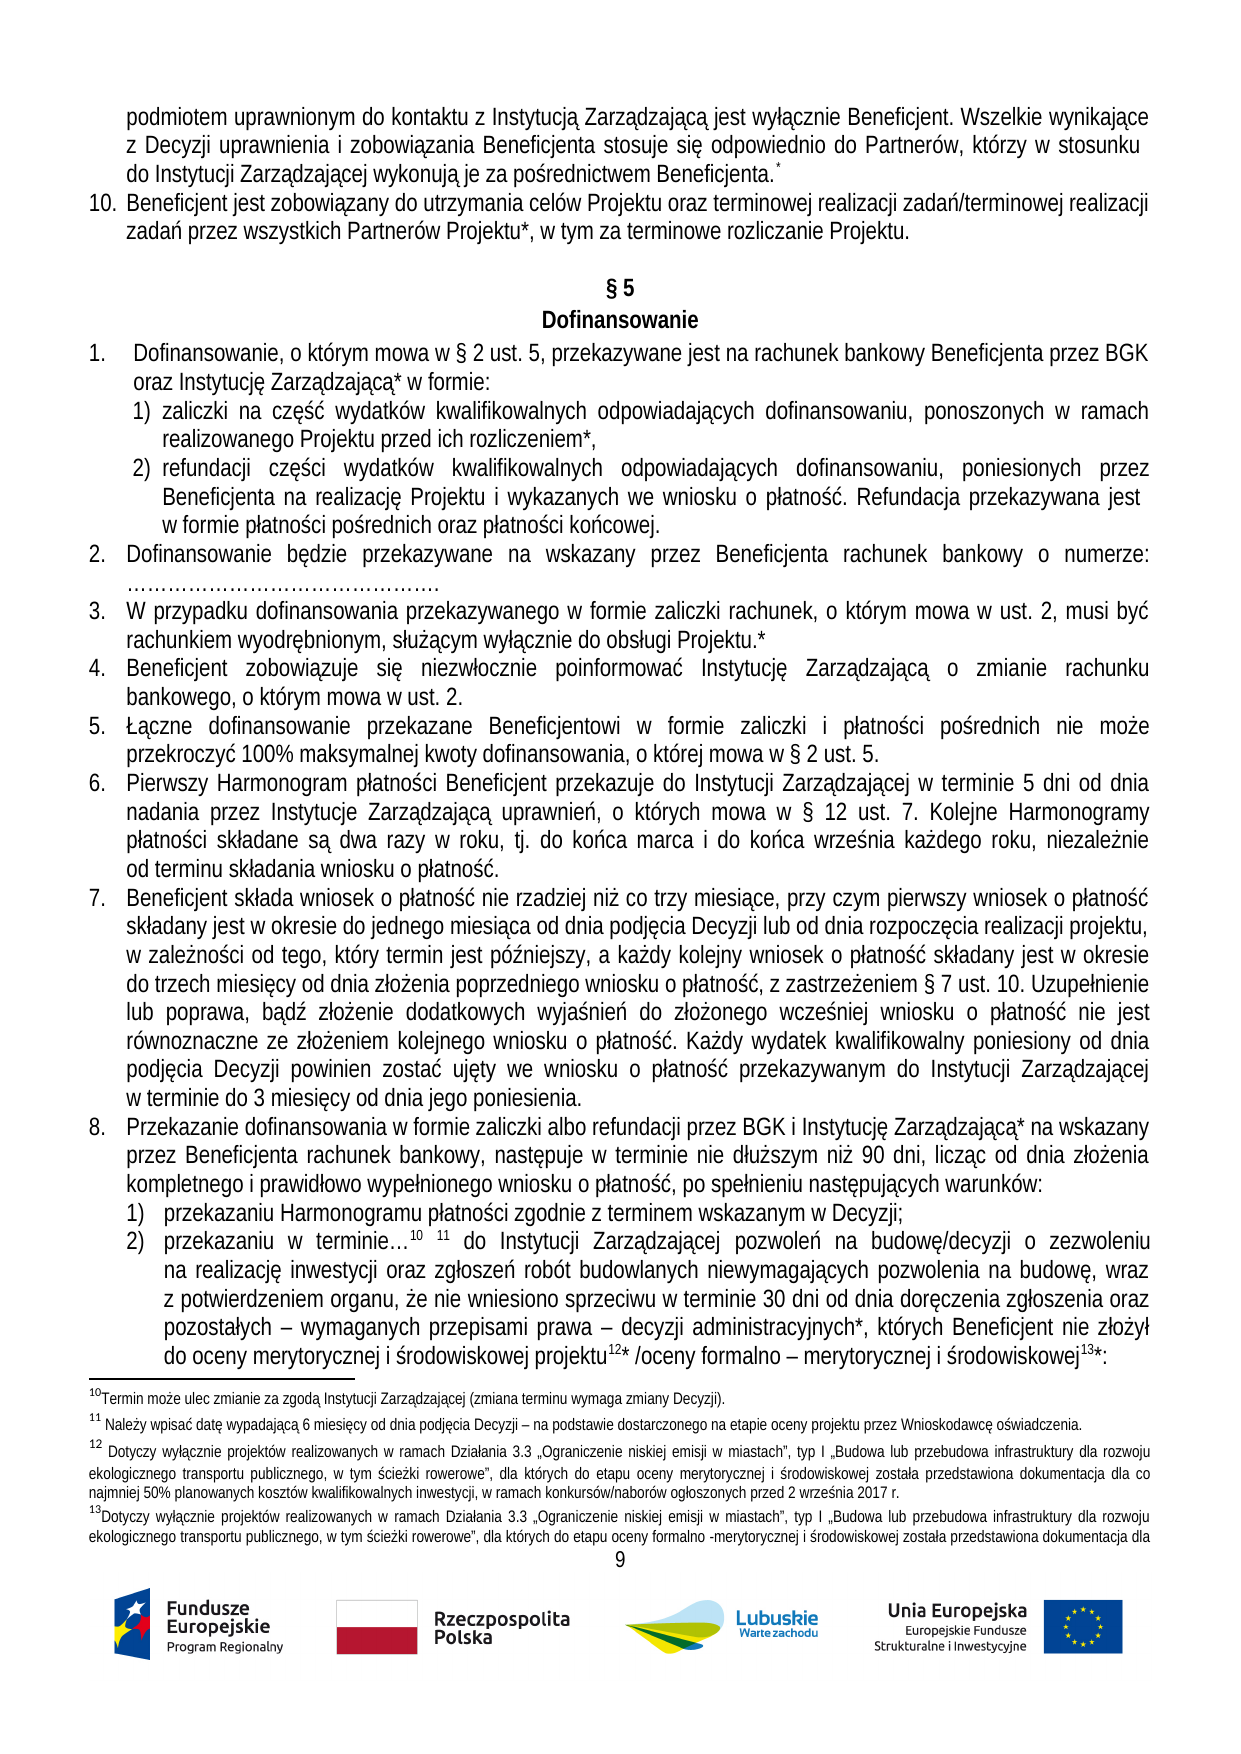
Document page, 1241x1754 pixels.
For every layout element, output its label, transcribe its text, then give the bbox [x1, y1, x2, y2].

list Beneficjent składa wniosek o płatność nie rzadziej niż co trzy miesiące, przy czym pierwszy wniosek o płatność składany jest w okresie do jednego miesiąca od dnia podjęcia Decyzji lub od dnia rozpoczęcia realizacji projektu, w zależności od tego, który termin jest późniejszy, a każdy kolejny wniosek o płatność składany jest w okresie do trzech miesięcy od dnia złożenia poprzedniego wniosku o płatność, z zastrzeżeniem § 7 ust. 10. Uzupełnienie lub poprawa, bądź złożenie dodatkowych wyjaśnień do złożonego wcześniej wniosku o płatność nie jest równoznaczne ze złożeniem kolejnego wniosku o płatność. Każdy wydatek kwalifikowalny poniesiony od dnia podjęcia Decyzji powinien zostać ujęty we wniosku o płatność przekazywanym do Instytucji Zarządzającej w terminie do 3 miesięcy od dnia jego poniesienia. [89, 883, 1152, 1112]
text Dofinansowanie [89, 305, 1152, 334]
list refundacji części wydatków kwalifikowalnych odpowiadających dofinansowaniu, poniesionych przez Beneficjenta na realizację Projektu i wykazanych we wniosku o płatność. Refundacja przekazywana jest w formie płatności pośrednich oraz płatności końcowej. [132, 453, 1152, 539]
list W przypadku dofinansowania przekazywanego w formie zaliczki rachunek, o którym mowa w ust. 2, musi być rachunkiem wyodrębnionym, służącym wyłącznie do obsługi Projektu.* [89, 596, 1152, 653]
list przekazaniu Harmonogramu płatności zgodnie z terminem wskazanym w Decyzji; [126, 1198, 1152, 1226]
list Dofinansowanie będzie przekazywane na wskazany przez Beneficjenta rachunek bankowy o numerze: ………………………………………. [89, 539, 1152, 596]
list zaliczki na część wydatków kwalifikowalnych odpowiadających dofinansowaniu, ponoszonych w ramach realizowanego Projektu przed ich rozliczeniem*, [132, 396, 1152, 453]
list Przekazanie dofinansowania w formie zaliczki albo refundacji przez BGK i Instytucję Zarządzającą* na wskazany przez Beneficjenta rachunek bankowy, następuje w terminie nie dłuższym niż 90 dni, licząc od dnia złożenia kompletnego i prawidłowo wypełnionego wniosku o płatność, po spełnieniu następujących warunków: [89, 1112, 1152, 1198]
list Dofinansowanie, o którym mowa w § 2 ust. 5, przekazywane jest na rachunek bankowy Beneficjenta przez BGK oraz Instytucję Zarządzającą* w formie: [89, 338, 1152, 396]
list Pierwszy Harmonogram płatności Beneficjent przekazuje do Instytucji Zarządzającej w terminie 5 dni od dnia nadania przez Instytucje Zarządzającą uprawnień, o których mowa w § 12 ust. 7. Kolejne Harmonogramy płatności składane są dwa razy w roku, tj. do końca marca i do końca września każdego roku, niezależnie od terminu składania wniosku o płatność. [89, 768, 1152, 883]
text § 5 [89, 272, 1152, 301]
list przekazaniu w terminie… do Instytucji Zarządzającej pozwoleń na budowę/decyzji o zezwoleniu na realizację inwestycji oraz zgłoszeń robót budowlanych niewymagających pozwolenia na budowę, wraz z potwierdzeniem organu, że nie wniesiono sprzeciwu w terminie 30 dni od dnia doręczenia zgłoszenia oraz pozostałych – wymaganych przepisami prawa – decyzji administracyjnych*, których Beneficjent nie złożył do oceny merytorycznej i środowiskowej projektu* /oceny formalno – merytorycznej i środowiskowej*: [126, 1226, 1152, 1369]
list Łączne dofinansowanie przekazane Beneficjentowi w formie zaliczki i płatności pośrednich nie może przekroczyć 100% maksymalnej kwoty dofinansowania, o której mowa w § 2 ust. 5. [89, 711, 1152, 768]
list Beneficjent zobowiązuje się niezwłocznie poinformować Instytucję Zarządzającą o zmianie rachunku bankowego, o którym mowa w ust. 2. [89, 653, 1152, 711]
picture [88, 1572, 1152, 1681]
list Beneficjent jest zobowiązany do utrzymania celów Projektu oraz terminowej realizacji zadań/terminowej realizacji zadań przez wszystkich Partnerów Projektu*, w tym za terminowe rozliczanie Projektu. [89, 188, 1152, 245]
